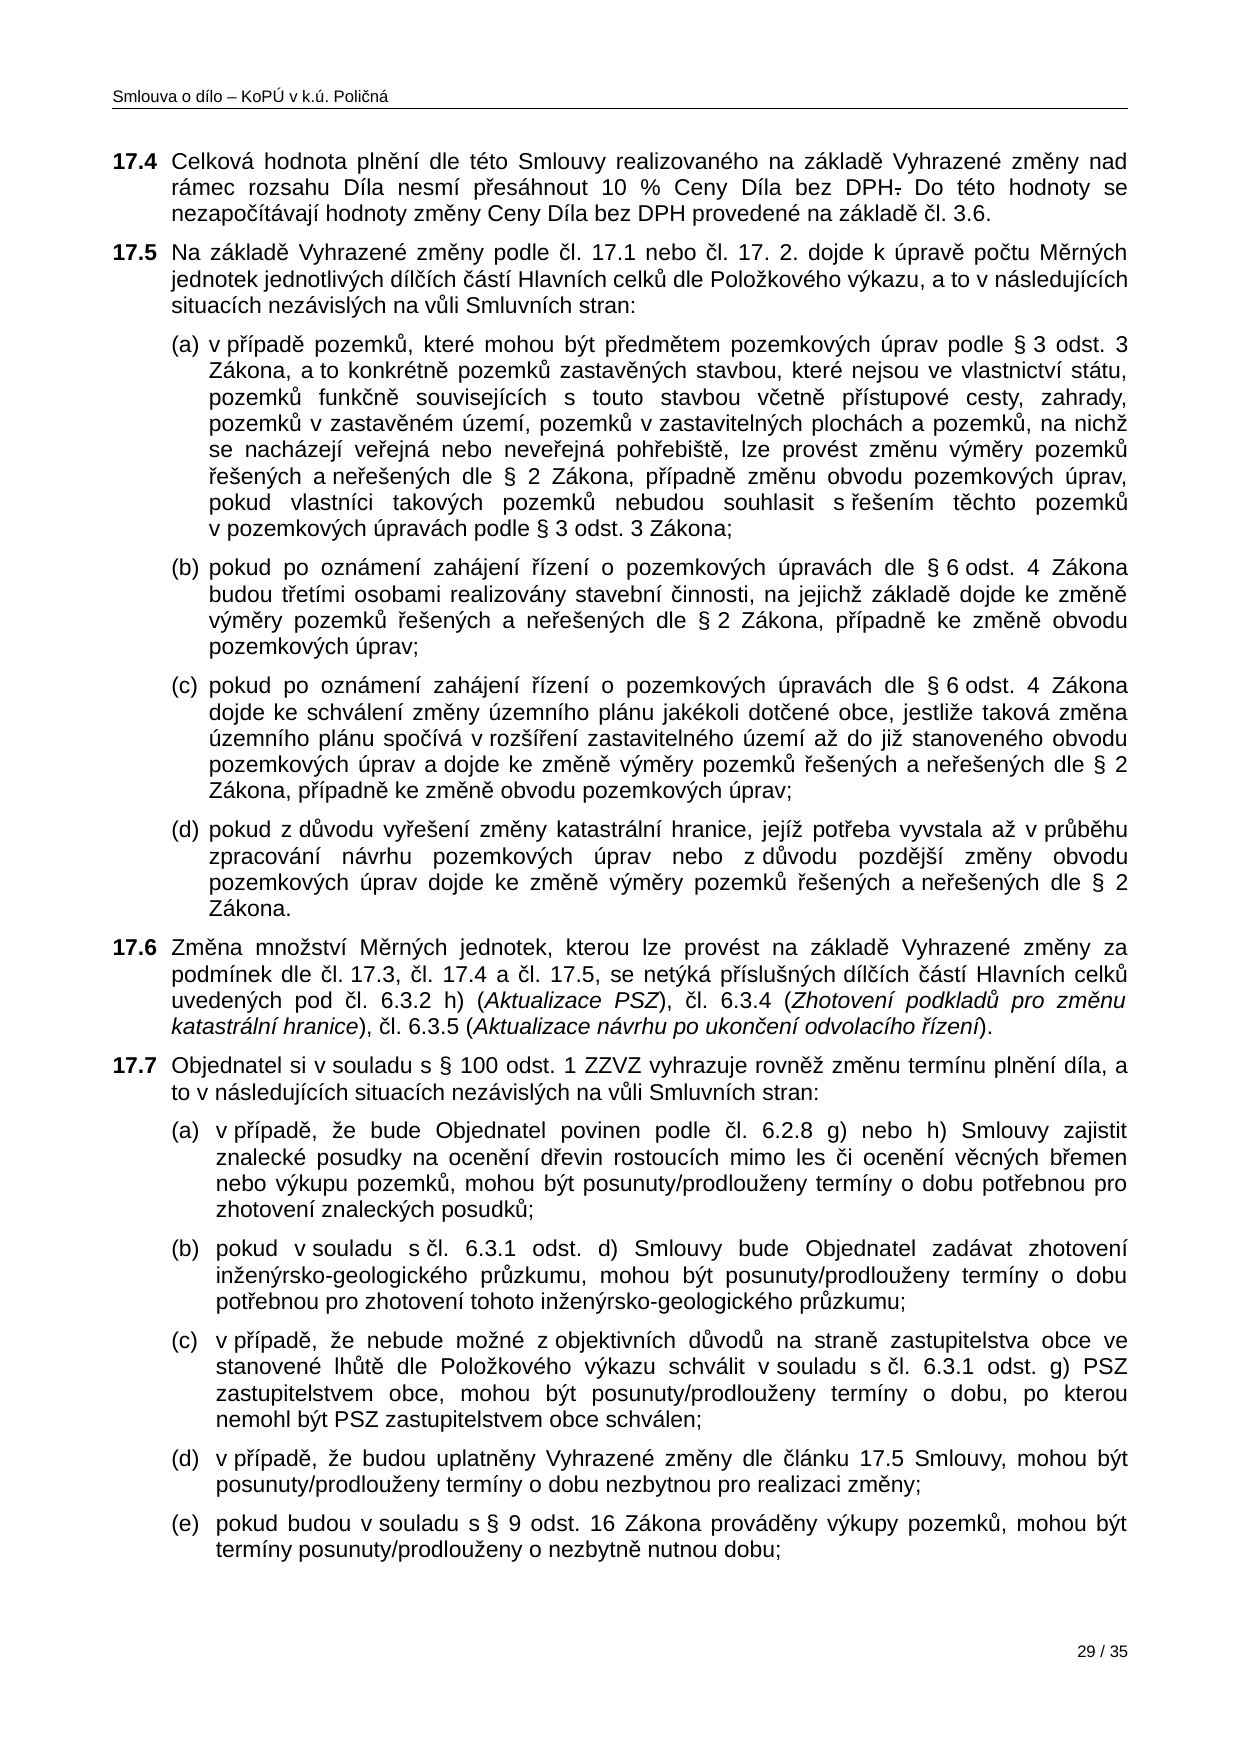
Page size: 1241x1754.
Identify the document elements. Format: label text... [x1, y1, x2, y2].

list v případě pozemků, které mohou být předmětem pozemkových úprav podle § 3 odst. 3 Zákona, a to konkrétně pozemků zastavěných stavbou, které nejsou ve vlastnictví státu, pozemků funkčně souvisejících s touto stavbou včetně přístupové cesty, zahrady, pozemků v zastavěném území, pozemků v zastavitelných plochách a pozemků, na nichž se nacházejí veřejná nebo neveřejná pohřebiště, lze provést změnu výměry pozemků řešených a neřešených dle § 2 Zákona, případně změnu obvodu pozemkových úprav, pokud vlastníci takových pozemků nebudou souhlasit s řešením těchto pozemků v pozemkových úpravách podle § 3 odst. 3 Zákona; [171, 331, 1128, 542]
text Na základě Vyhrazené změny podle čl. 17.1 nebo čl. 17. 2. dojde k úpravě počtu Měrných jednotek jednotlivých dílčích částí Hlavních celků dle Položkového výkazu, a to v následujících situacích nezávislých na vůli Smluvních stran: [112, 239, 1128, 318]
list pokud po oznámení zahájení řízení o pozemkových úpravách dle § 6 odst. 4 Zákona dojde ke schválení změny územního plánu jakékoli dotčené obce, jestliže taková změna územního plánu spočívá v rozšíření zastavitelného území až do již stanoveného obvodu pozemkových úprav a dojde ke změně výměry pozemků řešených a neřešených dle § 2 Zákona, případně ke změně obvodu pozemkových úprav; [171, 672, 1128, 804]
list v případě, že nebude možné z objektivních důvodů na straně zastupitelstva obce ve stanovené lhůtě dle Položkového výkazu schválit v souladu s čl. 6.3.1 odst. g) PSZ zastupitelstvem obce, mohou být posunuty/prodlouženy termíny o dobu, po kterou nemohl být PSZ zastupitelstvem obce schválen; [171, 1327, 1128, 1432]
text Celková hodnota plnění dle této Smlouvy realizovaného na základě Vyhrazené změny nad rámec rozsahu Díla nesmí přesáhnout 10 % Ceny Díla bez DPH. Do této hodnoty se nezapočítávají hodnoty změny Ceny Díla bez DPH provedené na základě čl. 3.6. [112, 148, 1128, 227]
list v případě, že bude Objednatel povinen podle čl. 6.2.8 g) nebo h) Smlouvy zajistit znalecké posudky na ocenění dřevin rostoucích mimo les či ocenění věcných břemen nebo výkupu pozemků, mohou být posunuty/prodlouženy termíny o dobu potřebnou pro zhotovení znaleckých posudků; [171, 1117, 1128, 1223]
text Objednatel si v souladu s § 100 odst. 1 ZZVZ vyhrazuje rovněž změnu termínu plnění díla, a to v následujících situacích nezávislých na vůli Smluvních stran: [112, 1052, 1128, 1105]
list pokud z důvodu vyřešení změny katastrální hranice, jejíž potřeba vyvstala až v průběhu zpracování návrhu pozemkových úprav nebo z důvodu pozdější změny obvodu pozemkových úprav dojde ke změně výměry pozemků řešených a neřešených dle § 2 Zákona. [171, 816, 1128, 922]
list pokud po oznámení zahájení řízení o pozemkových úpravách dle § 6 odst. 4 Zákona budou třetími osobami realizovány stavební činnosti, na jejichž základě dojde ke změně výměry pozemků řešených a neřešených dle § 2 Zákona, případně ke změně obvodu pozemkových úprav; [171, 554, 1128, 659]
list pokud budou v souladu s § 9 odst. 16 Zákona prováděny výkupy pozemků, mohou být termíny posunuty/prodlouženy o nezbytně nutnou dobu; [171, 1510, 1128, 1563]
text Změna množství Měrných jednotek, kterou lze provést na základě Vyhrazené změny za podmínek dle čl. 17.3, čl. 17.4 a čl. 17.5, se netýká příslušných dílčích částí Hlavních celků uvedených pod čl. 6.3.2 h) (Aktualizace PSZ), čl. 6.3.4 (Zhotovení podkladů pro změnu katastrální hranice), čl. 6.3.5 (Aktualizace návrhu po ukončení odvolacího řízení). [112, 934, 1128, 1040]
list v případě, že budou uplatněny Vyhrazené změny dle článku 17.5 Smlouvy, mohou být posunuty/prodlouženy termíny o dobu nezbytnou pro realizaci změny; [171, 1445, 1128, 1497]
list pokud v souladu s čl. 6.3.1 odst. d) Smlouvy bude Objednatel zadávat zhotovení inženýrsko-geologického průzkumu, mohou být posunuty/prodlouženy termíny o dobu potřebnou pro zhotovení tohoto inženýrsko-geologického průzkumu; [171, 1235, 1128, 1314]
